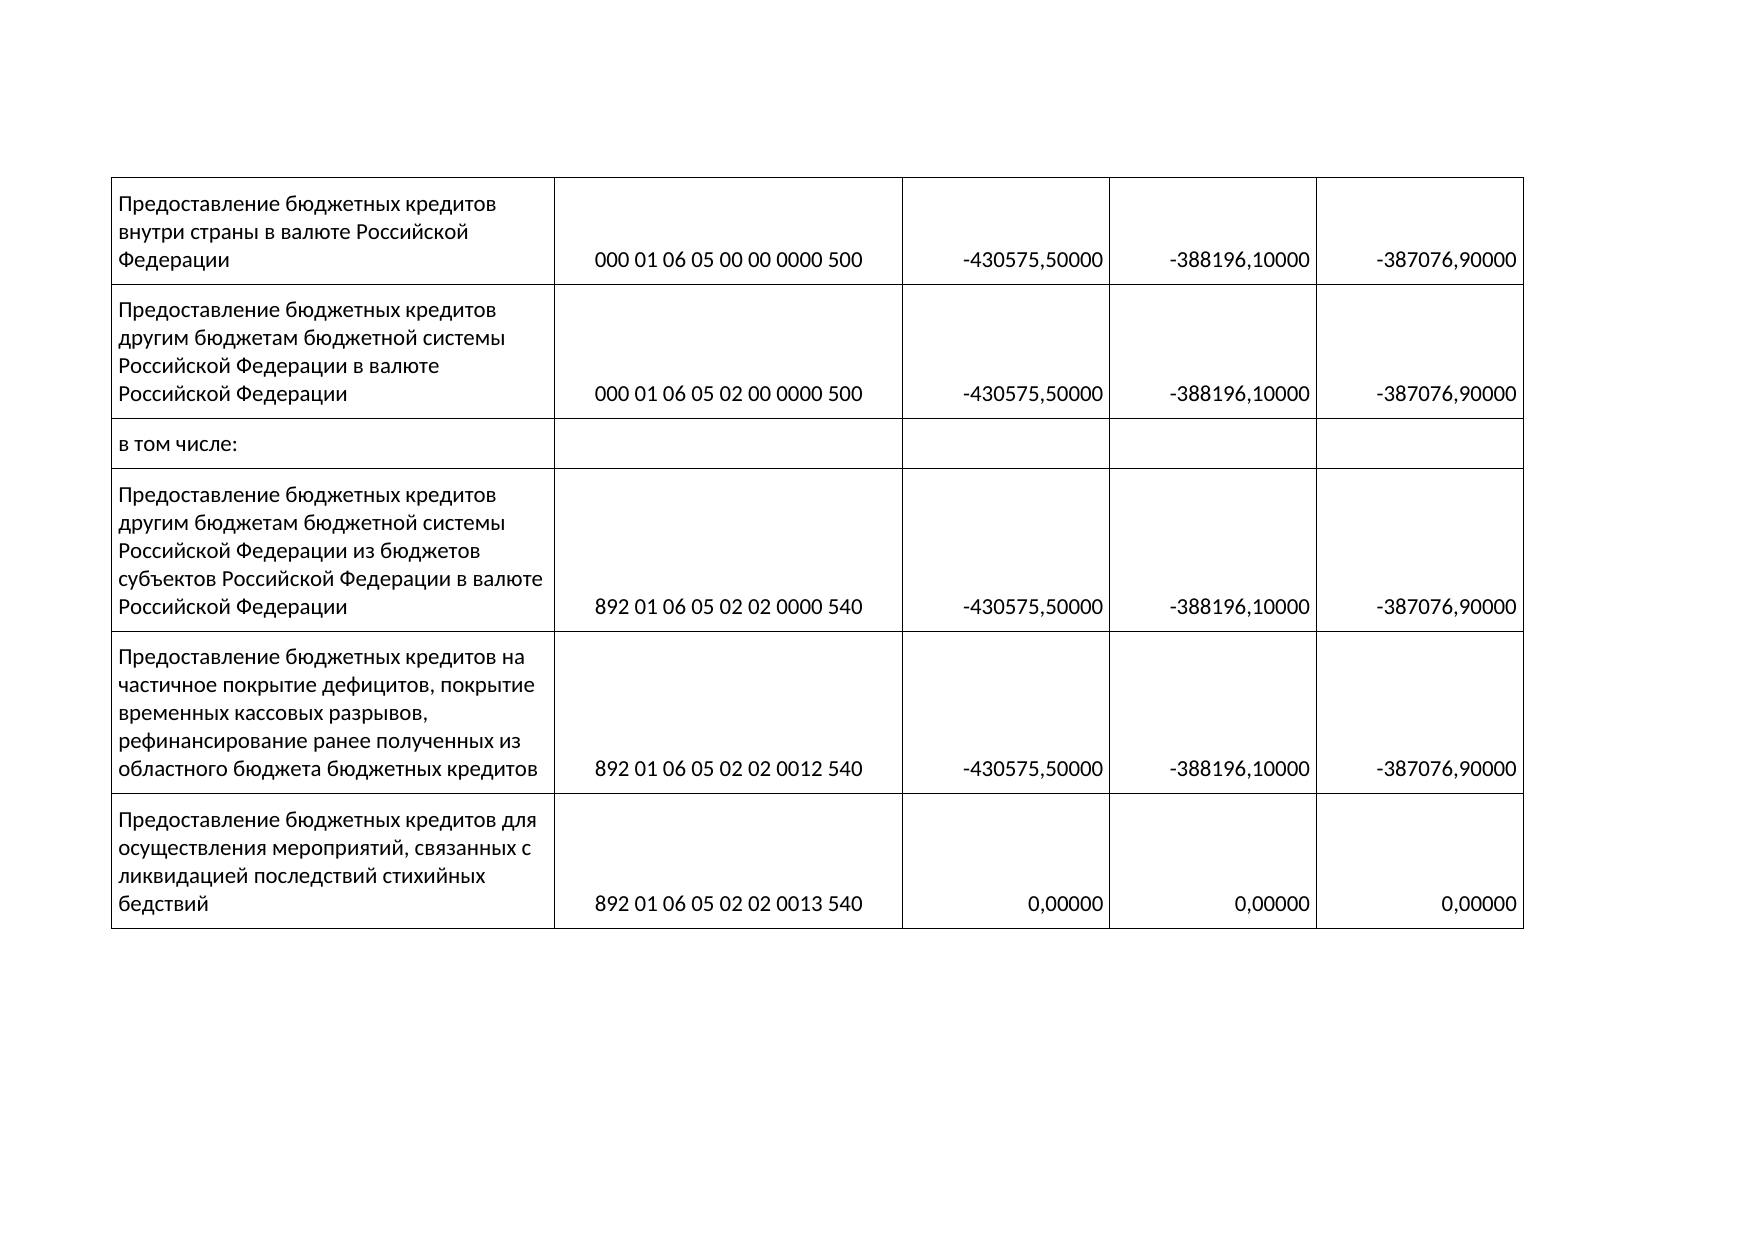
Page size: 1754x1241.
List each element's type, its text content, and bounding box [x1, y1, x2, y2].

table_cell 000 01 06 05 02 00 0000 500 [555, 285, 902, 418]
table_cell 0,00000 [1110, 794, 1316, 927]
table_cell -430575,50000 [903, 469, 1109, 631]
table_cell -387076,90000 [1317, 285, 1523, 418]
table_cell -388196,10000 [1110, 178, 1316, 283]
table_cell 892 01 06 05 02 02 0000 540 [555, 469, 902, 631]
table_cell [555, 419, 902, 468]
table_cell -430575,50000 [903, 285, 1109, 418]
table_cell Предоставление бюджетных кредитов другим бюджетам бюджетной системы Российской Федерации из бюджетов субъектов Российской Федерации в валюте Российской Федерации [112, 469, 554, 631]
table_cell -387076,90000 [1317, 469, 1523, 631]
table_cell 0,00000 [1317, 794, 1523, 927]
table_cell Предоставление бюджетных кредитов для осуществления мероприятий, связанных с ликвидацией последствий стихийных бедствий [112, 794, 554, 927]
table_cell [1317, 419, 1523, 468]
table_cell -430575,50000 [903, 632, 1109, 793]
table_cell Предоставление бюджетных кредитов внутри страны в валюте Российской Федерации [112, 178, 554, 283]
table_cell -430575,50000 [903, 178, 1109, 283]
table_cell 0,00000 [903, 794, 1109, 927]
table_cell 892 01 06 05 02 02 0013 540 [555, 794, 902, 927]
table_cell 000 01 06 05 00 00 0000 500 [555, 178, 902, 283]
table_cell -388196,10000 [1110, 632, 1316, 793]
table_cell [903, 419, 1109, 468]
table_cell в том числе: [112, 419, 554, 468]
table_cell Предоставление бюджетных кредитов на частичное покрытие дефицитов, покрытие временных кассовых разрывов, рефинансирование ранее полученных из областного бюджета бюджетных кредитов [112, 632, 554, 793]
table_cell -388196,10000 [1110, 469, 1316, 631]
table_cell 892 01 06 05 02 02 0012 540 [555, 632, 902, 793]
table_cell -387076,90000 [1317, 632, 1523, 793]
table_cell [1110, 419, 1316, 468]
table_cell -387076,90000 [1317, 178, 1523, 283]
table_cell -388196,10000 [1110, 285, 1316, 418]
table_cell Предоставление бюджетных кредитов другим бюджетам бюджетной системы Российской Федерации в валюте Российской Федерации [112, 285, 554, 418]
